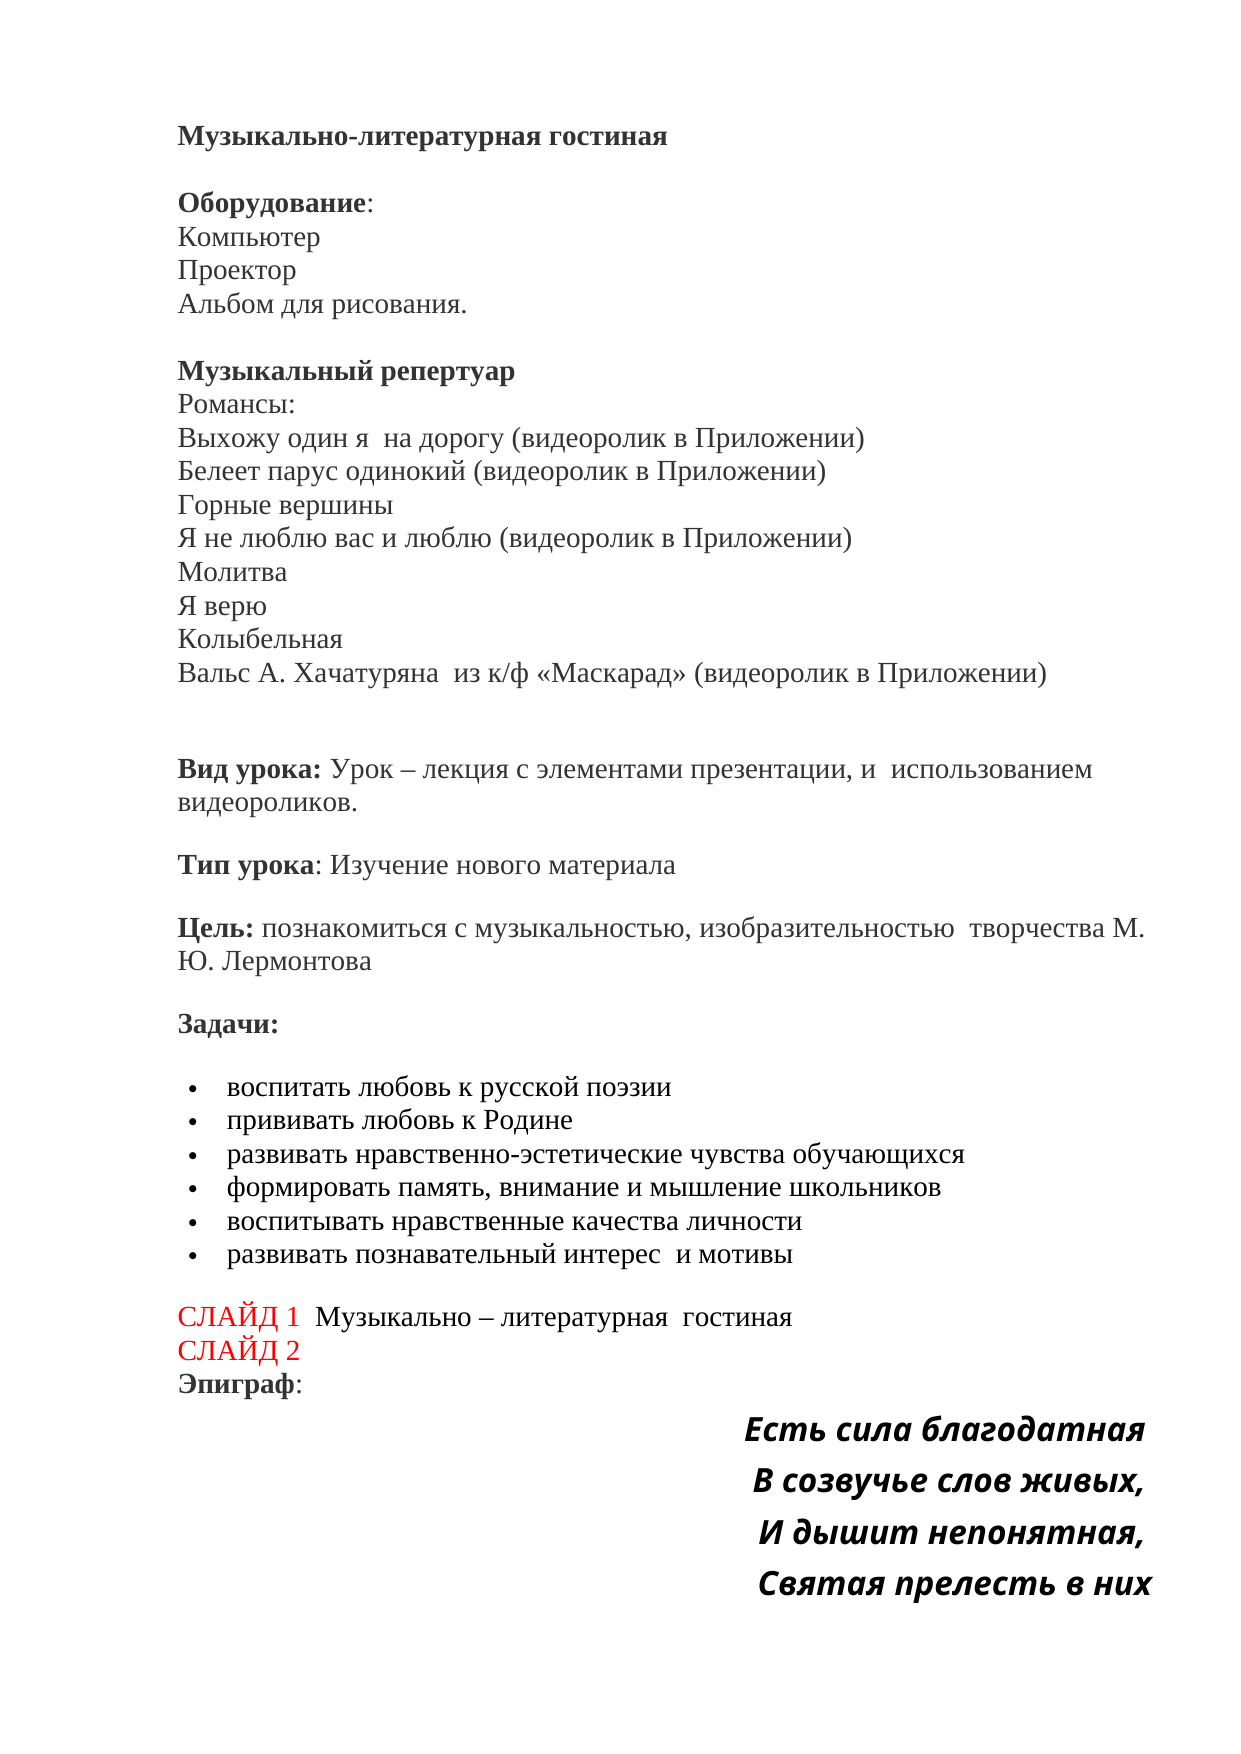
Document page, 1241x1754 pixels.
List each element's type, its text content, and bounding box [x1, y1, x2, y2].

text Музыкально-литературная гостиная [177, 118, 1152, 152]
list развивать нравственно-эстетические чувства обучающихся [189, 1136, 1152, 1169]
list прививать любовь к Родине [189, 1102, 1152, 1136]
text Тип урока: Изучение нового материала [177, 847, 1152, 881]
text Компьютер [177, 219, 1152, 252]
text Задачи: [177, 1006, 1152, 1040]
list воспитывать нравственные качества личности [189, 1203, 1152, 1237]
text Молитва [177, 554, 1152, 588]
text Я верю [177, 588, 1152, 621]
text И дышит непонятная, [183, 1509, 1146, 1554]
text Я не люблю вас и люблю (видеоролик в Приложении) [177, 521, 1152, 554]
text Вид урока: Урок – лекция с элементами презентации, и использованием видеороликов. [177, 751, 1152, 818]
text Оборудование: [177, 185, 1152, 219]
text Белеет парус одинокий (видеоролик в Приложении) [177, 453, 1152, 487]
text Проектор [177, 252, 1152, 286]
text Альбом для рисования. [177, 286, 1152, 319]
text Вальс А. Хачатуряна из к/ф «Маскарад» (видеоролик в Приложении) [177, 655, 1152, 688]
text Колыбельная [177, 621, 1152, 655]
text Цель: познакомиться с музыкальностью, изобразительностью творчества М. Ю. Лермонтова [177, 910, 1152, 977]
text Выхожу один я на дорогу (видеоролик в Приложении) [177, 420, 1152, 453]
text Горные вершины [177, 487, 1152, 521]
text В созвучье слов живых, [183, 1457, 1146, 1503]
text Романсы: [177, 386, 1152, 420]
text Есть сила благодатная [183, 1406, 1146, 1451]
text Святая прелесть в них [177, 1560, 1152, 1605]
text СЛАЙД 2 [177, 1333, 1152, 1366]
list формировать память, внимание и мышление школьников [189, 1169, 1152, 1203]
text Эпиграф: [177, 1366, 1152, 1400]
list развивать познавательный интерес и мотивы [189, 1237, 1152, 1270]
list воспитать любовь к русской поэзии [189, 1069, 1152, 1102]
text СЛАЙД 1 Музыкально – литературная гостиная [177, 1299, 1152, 1333]
text Музыкальный репертуар [177, 353, 1152, 386]
